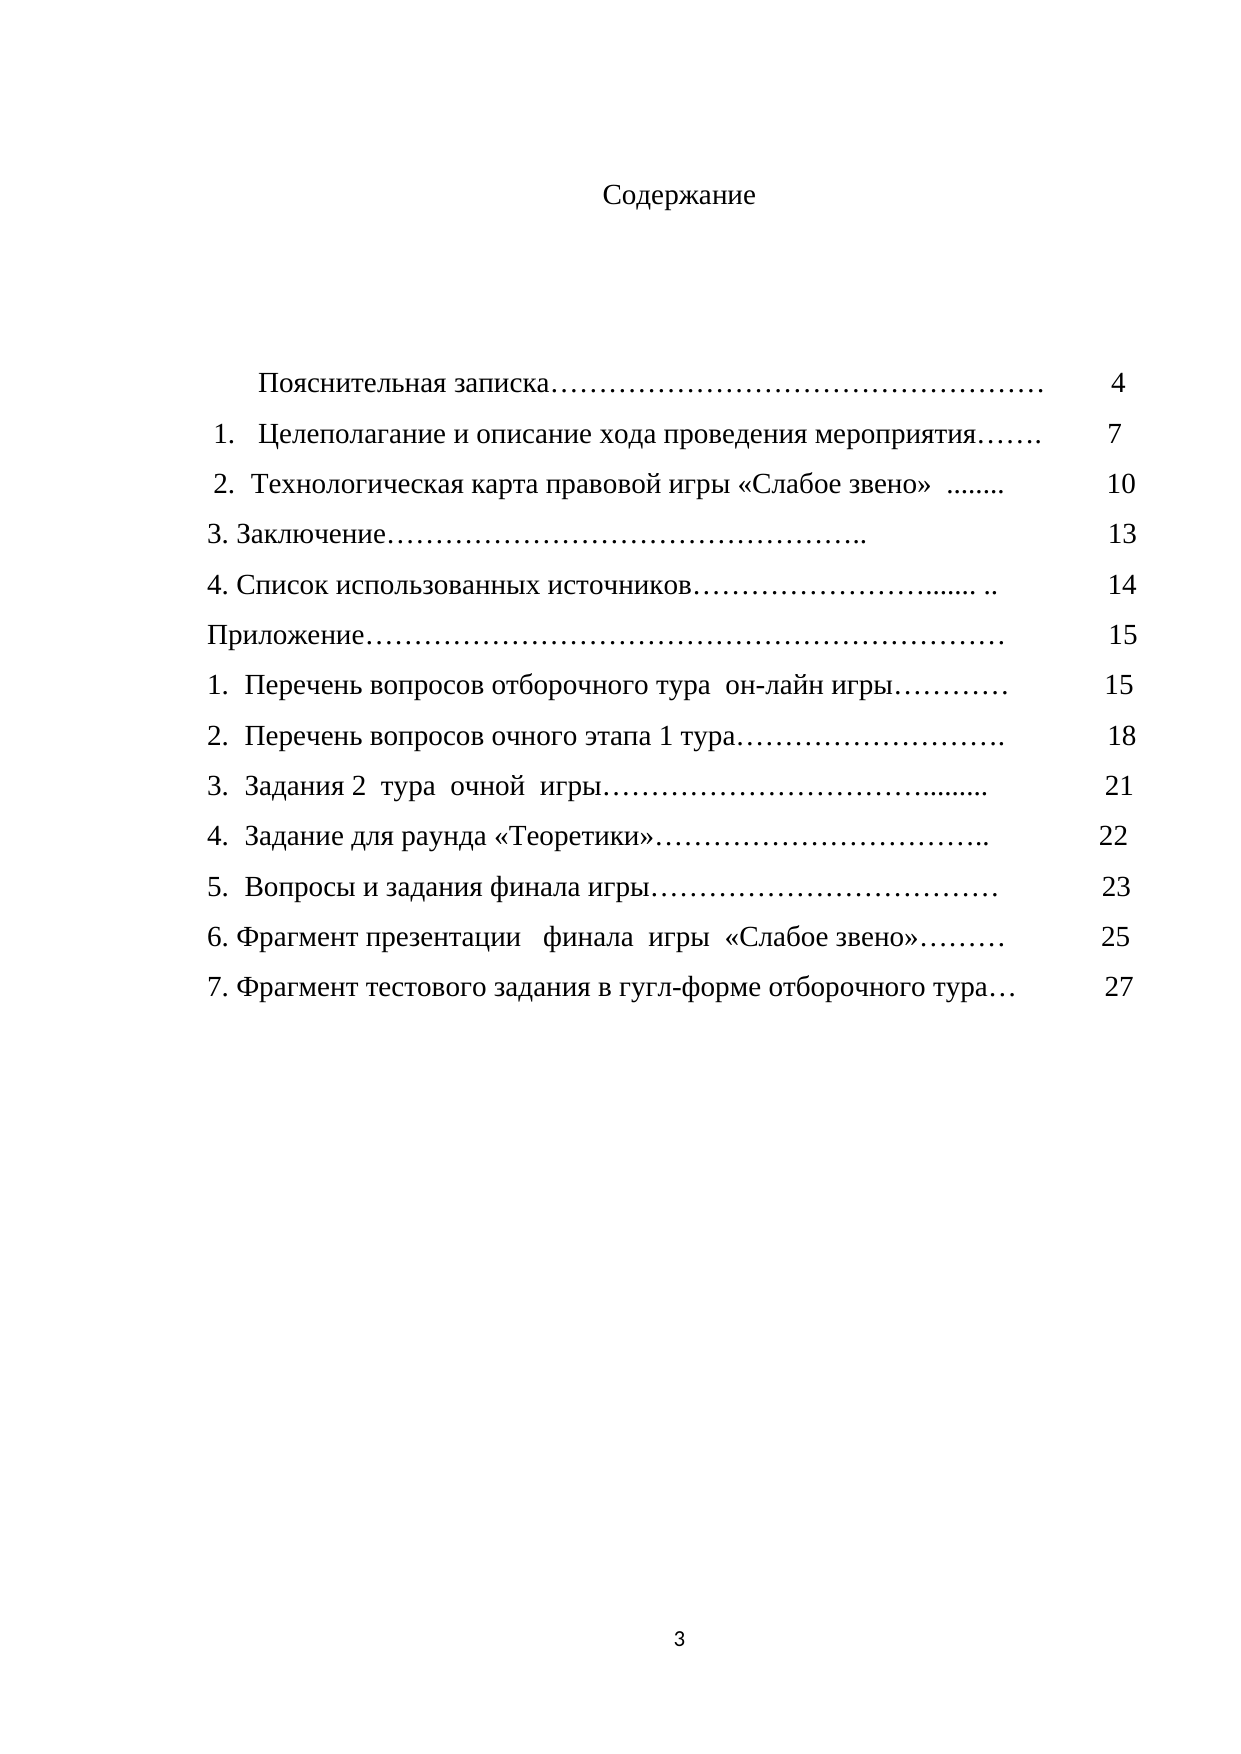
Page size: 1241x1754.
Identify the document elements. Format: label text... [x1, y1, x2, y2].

table_header Пояснительная записка…………………………………………… 4 Целеполагание и описание хода проведения мероприятия……. 7 Технологическая карта правовой игры «Слабое звено» ........ 10 3. Заключение………………………………………….. 13 4. Список использованных источников……………………....... .. 14 Приложение………………………………………………………… 15 Перечень вопросов отборочного тура он-лайн игры………… 15 Перечень вопросов очного этапа 1 тура………………………. 18 Задания 2 тура очной игры……………………………......... 21 Задание для раунда «Теоретики»…………………………….. 22 Вопросы и задания финала игры……………………………… 23 6. Фрагмент презентации финала игры «Слабое звено»……… 25 7. Фрагмент тестового задания в гугл-форме отборочного тура… 27 [166, 237, 1192, 1187]
text Содержание [177, 177, 1181, 211]
